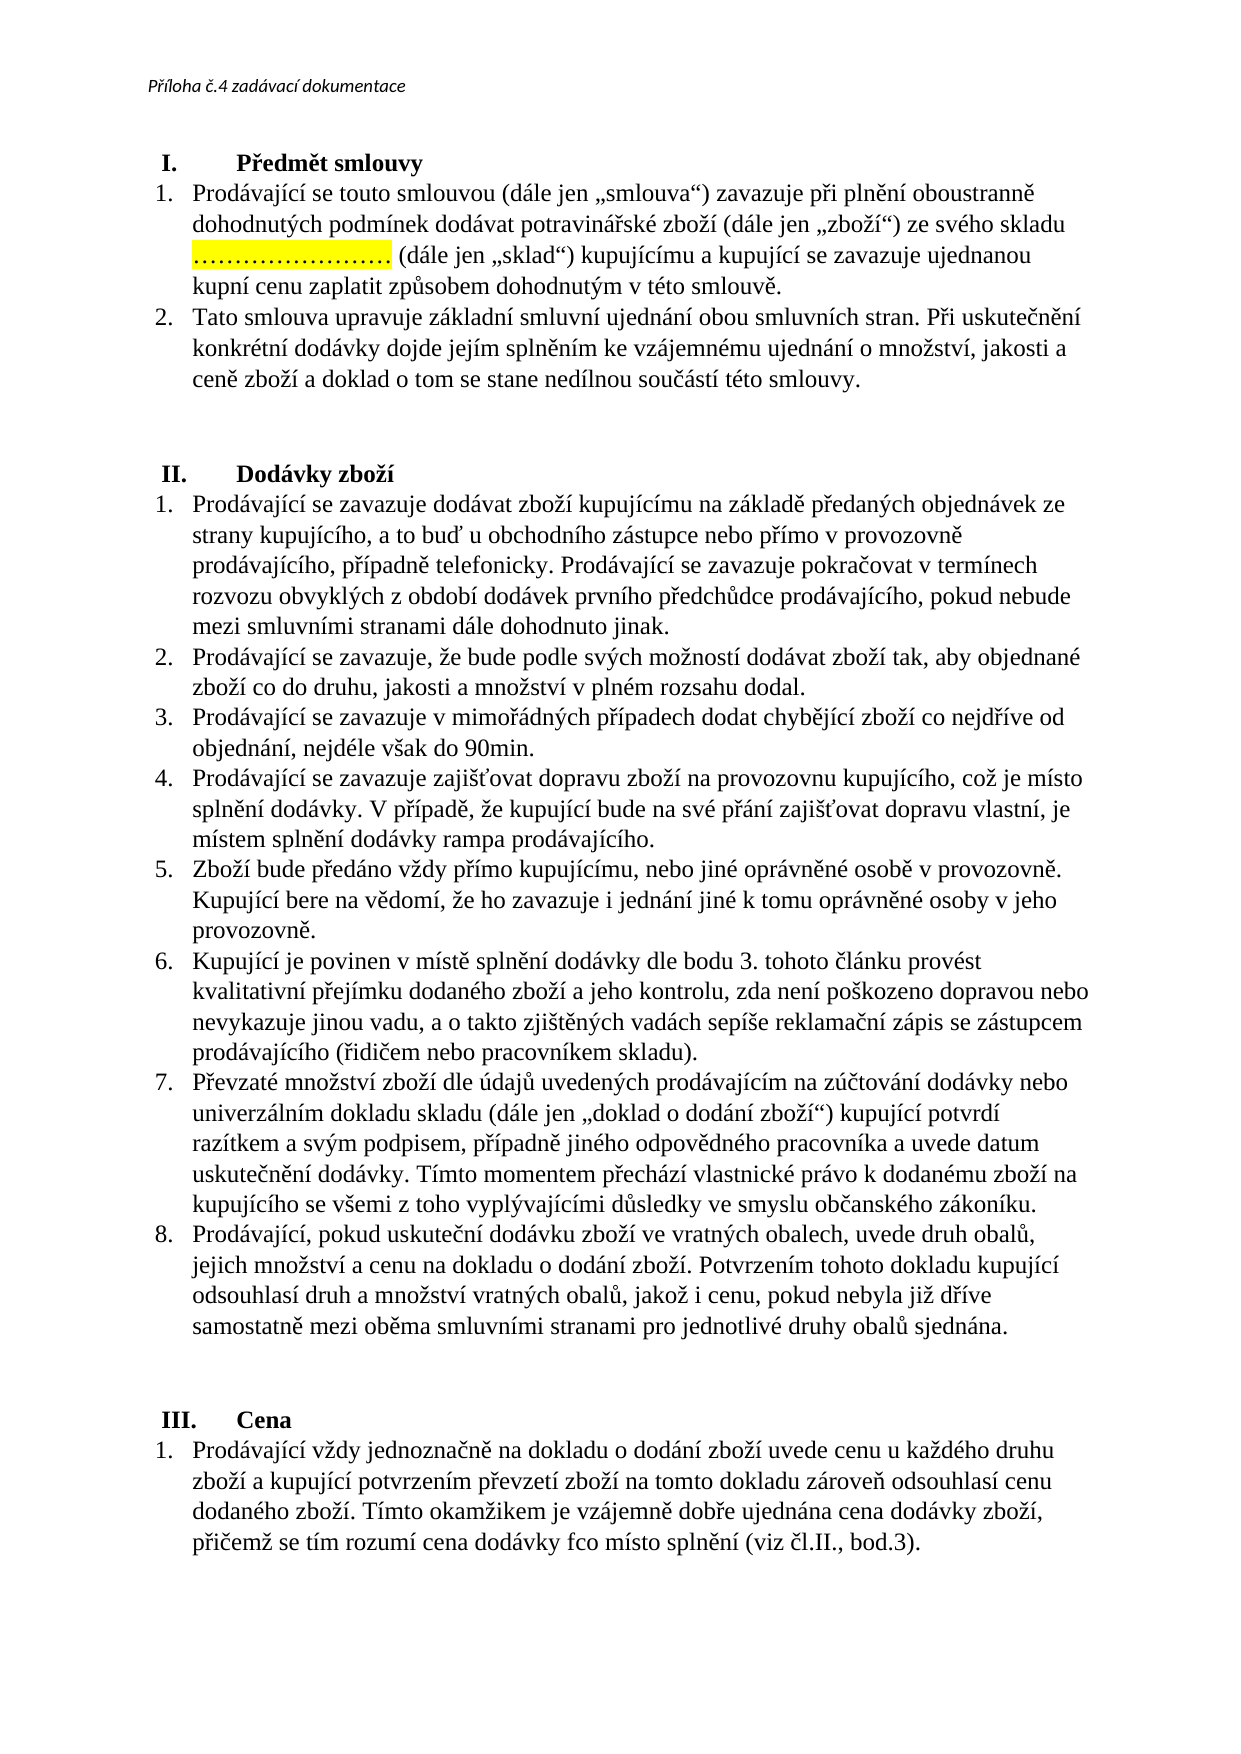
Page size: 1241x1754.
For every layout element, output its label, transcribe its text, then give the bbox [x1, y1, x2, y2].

list Prodávající se zavazuje zajišťovat dopravu zboží na provozovnu kupujícího, což je místo splnění dodávky. V případě, že kupující bude na své přání zajišťovat dopravu vlastní, je místem splnění dodávky rampa prodávajícího. [154, 763, 1093, 853]
list Tato smlouva upravuje základní smluvní ujednání obou smluvních stran. Při uskutečnění konkrétní dodávky dojde jejím splněním ke vzájemnému ujednání o množství, jakosti a ceně zboží a doklad o tom se stane nedílnou součástí této smlouvy. [154, 302, 1093, 393]
list Prodávající se zavazuje dodávat zboží kupujícímu na základě předaných objednávek ze strany kupujícího, a to buď u obchodního zástupce nebo přímo v provozovně prodávajícího, případně telefonicky. Prodávající se zavazuje pokračovat v termínech rozvozu obvyklých z období dodávek prvního předchůdce prodávajícího, pokud nebude mezi smluvními stranami dále dohodnuto jinak. [154, 489, 1093, 640]
list Prodávající se touto smlouvou (dále jen „smlouva“) zavazuje při plnění oboustranně dohodnutých podmínek dodávat potravinářské zboží (dále jen „zboží“) ze svého skladu …………………… (dále jen „sklad“) kupujícímu a kupující se zavazuje ujednanou kupní cenu zaplatit způsobem dohodnutým v této smlouvě. [154, 178, 1093, 300]
list Kupující je povinen v místě splnění dodávky dle bodu 3. tohoto článku provést kvalitativní přejímku dodaného zboží a jeho kontrolu, zda není poškozeno dopravou nebo nevykazuje jinou vadu, a o takto zjištěných vadách sepíše reklamační zápis se zástupcem prodávajícího (řidičem nebo pracovníkem skladu). [154, 946, 1093, 1066]
list Prodávající vždy jednoznačně na dokladu o dodání zboží uvede cenu u každého druhu zboží a kupující potvrzením převzetí zboží na tomto dokladu zároveň odsouhlasí cenu dodaného zboží. Tímto okamžikem je vzájemně dobře ujednána cena dodávky zboží, přičemž se tím rozumí cena dodávky fco místo splnění (viz čl.II., bod.3). [154, 1435, 1093, 1555]
list Prodávající se zavazuje v mimořádných případech dodat chybějící zboží co nejdříve od objednání, nejdéle však do 90min. [154, 702, 1093, 762]
list Prodávající se zavazuje, že bude podle svých možností dodávat zboží tak, aby objednané zboží co do druhu, jakosti a množství v plném rozsahu dodal. [154, 642, 1093, 701]
list Převzaté množství zboží dle údajů uvedených prodávajícím na zúčtování dodávky nebo univerzálním dokladu skladu (dále jen „doklad o dodání zboží“) kupující potvrdí razítkem a svým podpisem, případně jiného odpovědného pracovníka a uvede datum uskutečnění dodávky. Tímto momentem přechází vlastnické právo k dodanému zboží na kupujícího se všemi z toho vyplývajícími důsledky ve smyslu občanského zákoníku. [154, 1067, 1093, 1218]
list Cena [161, 1405, 1093, 1434]
list Zboží bude předáno vždy přímo kupujícímu, nebo jiné oprávněné osobě v provozovně. Kupující bere na vědomí, že ho zavazuje i jednání jiné k tomu oprávněné osoby v jeho provozovně. [154, 854, 1093, 944]
list Dodávky zboží [161, 459, 1093, 488]
list Předmět smlouvy [161, 148, 1093, 176]
list Prodávající, pokud uskuteční dodávku zboží ve vratných obalech, uvede druh obalů, jejich množství a cenu na dokladu o dodání zboží. Potvrzením tohoto dokladu kupující odsouhlasí druh a množství vratných obalů, jakož i cenu, pokud nebyla již dříve samostatně mezi oběma smluvními stranami pro jednotlivé druhy obalů sjednána. [154, 1219, 1093, 1339]
